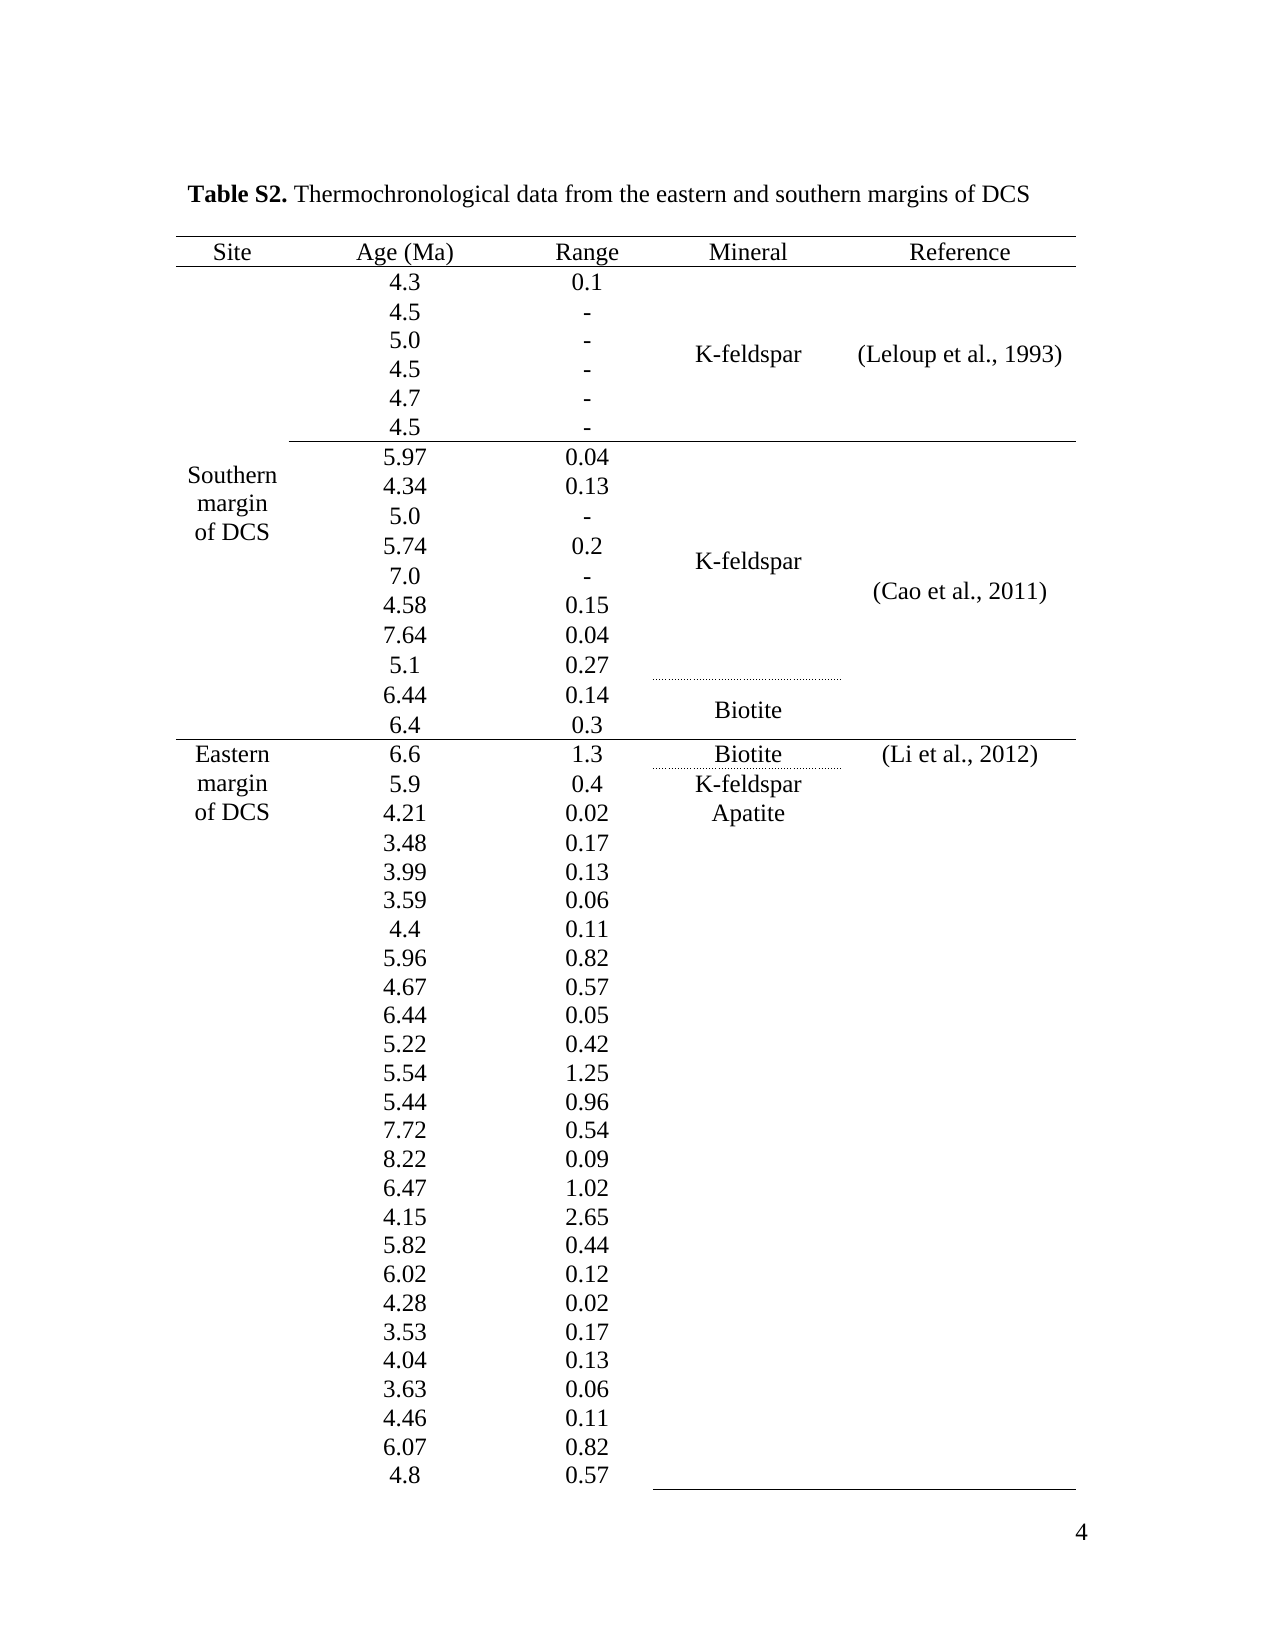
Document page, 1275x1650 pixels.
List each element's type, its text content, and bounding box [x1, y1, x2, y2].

table_cell K-feldspar [653, 768, 843, 798]
table_cell 1.3 [521, 740, 653, 768]
table_cell 4.3 [289, 267, 521, 296]
table_cell 5.54 [289, 1058, 521, 1087]
table_cell 5.0 [289, 500, 521, 530]
table_cell 4.5 [289, 354, 521, 383]
table_cell - [521, 383, 653, 412]
table_cell 3.48 [289, 827, 521, 857]
table_cell 6.4 [289, 709, 521, 738]
table_cell 0.13 [521, 857, 653, 885]
table_cell 0.1 [521, 267, 653, 296]
table_cell 5.22 [289, 1029, 521, 1058]
table_cell 0.06 [521, 1374, 653, 1403]
table_cell 6.44 [289, 1000, 521, 1029]
table_cell 4.7 [289, 383, 521, 412]
table_cell 3.63 [289, 1374, 521, 1403]
table_cell K-feldspar [653, 442, 843, 679]
table_header Age (Ma) [289, 237, 521, 266]
table_cell 4.5 [289, 296, 521, 326]
table_cell 7.72 [289, 1115, 521, 1144]
table_cell 0.15 [521, 590, 653, 619]
table_header Range [521, 237, 653, 266]
table_cell 5.0 [289, 326, 521, 354]
table_header Mineral [653, 237, 843, 266]
table_cell 5.97 [289, 442, 521, 470]
table_cell 0.96 [521, 1087, 653, 1115]
table_cell 0.17 [521, 1317, 653, 1345]
table_cell 6.02 [289, 1259, 521, 1288]
table_cell 4.4 [289, 914, 521, 943]
table_cell 0.2 [521, 530, 653, 560]
table_cell 0.13 [521, 470, 653, 500]
table_cell 0.82 [521, 943, 653, 972]
table_cell 3.99 [289, 857, 521, 885]
table_cell - [521, 354, 653, 383]
table_cell 0.57 [521, 1460, 653, 1489]
table_cell 5.9 [289, 768, 521, 798]
table_cell 0.02 [521, 1288, 653, 1317]
table_cell 4.28 [289, 1288, 521, 1317]
table_cell 0.06 [521, 885, 653, 914]
table_cell 4.34 [289, 470, 521, 500]
table_cell 0.11 [521, 914, 653, 943]
table_cell 0.3 [521, 709, 653, 738]
table_cell 4.04 [289, 1345, 521, 1374]
text Table S2. Thermochronological data from the eastern and southern margins of DCS [187, 179, 1087, 207]
table_cell 0.17 [521, 827, 653, 857]
table_cell Biotite [653, 679, 843, 738]
table_cell 0.12 [521, 1259, 653, 1288]
table_cell 0.11 [521, 1403, 653, 1432]
table_cell 0.04 [521, 619, 653, 649]
table_cell 0.14 [521, 679, 653, 709]
table_cell 0.42 [521, 1029, 653, 1058]
table_cell 0.05 [521, 1000, 653, 1029]
table_cell 3.53 [289, 1317, 521, 1345]
table_cell 4.5 [289, 412, 521, 441]
table_cell 5.74 [289, 530, 521, 560]
table_cell 0.02 [521, 798, 653, 827]
table_cell 1.25 [521, 1058, 653, 1087]
table_cell K-feldspar [653, 267, 843, 441]
table_cell 7.64 [289, 619, 521, 649]
table_cell (Li et al., 2012) [843, 740, 1076, 1489]
table_cell Eastern margin of DCS [176, 740, 288, 1489]
table_cell (Leloup et al., 1993) [843, 267, 1076, 441]
table_cell 0.82 [521, 1432, 653, 1460]
table_cell - [521, 296, 653, 326]
table_cell 0.04 [521, 442, 653, 470]
table_cell Southern margin of DCS [176, 267, 288, 738]
table_cell 0.57 [521, 972, 653, 1000]
table_cell 4.46 [289, 1403, 521, 1432]
table_cell 6.07 [289, 1432, 521, 1460]
table_cell 0.27 [521, 649, 653, 679]
table_cell - [521, 560, 653, 589]
table_cell (Cao et al., 2011) [843, 442, 1076, 738]
table_cell 0.54 [521, 1115, 653, 1144]
table_cell 6.6 [289, 740, 521, 768]
table_cell 0.44 [521, 1230, 653, 1259]
table_cell 3.59 [289, 885, 521, 914]
table_header Reference [843, 237, 1076, 266]
table_cell - [521, 412, 653, 441]
table_cell - [521, 326, 653, 354]
table_cell 5.96 [289, 943, 521, 972]
table_cell Apatite [653, 798, 843, 1489]
table_cell 4.67 [289, 972, 521, 1000]
table_cell 4.21 [289, 798, 521, 827]
table_cell 5.82 [289, 1230, 521, 1259]
table_cell 5.44 [289, 1087, 521, 1115]
table_cell 0.09 [521, 1144, 653, 1173]
table_cell 0.13 [521, 1345, 653, 1374]
table_header Site [176, 237, 288, 266]
table_cell 5.1 [289, 649, 521, 679]
table_cell Biotite [653, 740, 843, 768]
table_cell 6.47 [289, 1173, 521, 1202]
table_cell - [521, 500, 653, 530]
table_cell 4.8 [289, 1460, 521, 1489]
table_cell 8.22 [289, 1144, 521, 1173]
table_cell 0.4 [521, 768, 653, 798]
table_cell 7.0 [289, 560, 521, 589]
table_cell 1.02 [521, 1173, 653, 1202]
table_cell 4.15 [289, 1202, 521, 1230]
table_cell 2.65 [521, 1202, 653, 1230]
table_cell 6.44 [289, 679, 521, 709]
table_cell 4.58 [289, 590, 521, 619]
